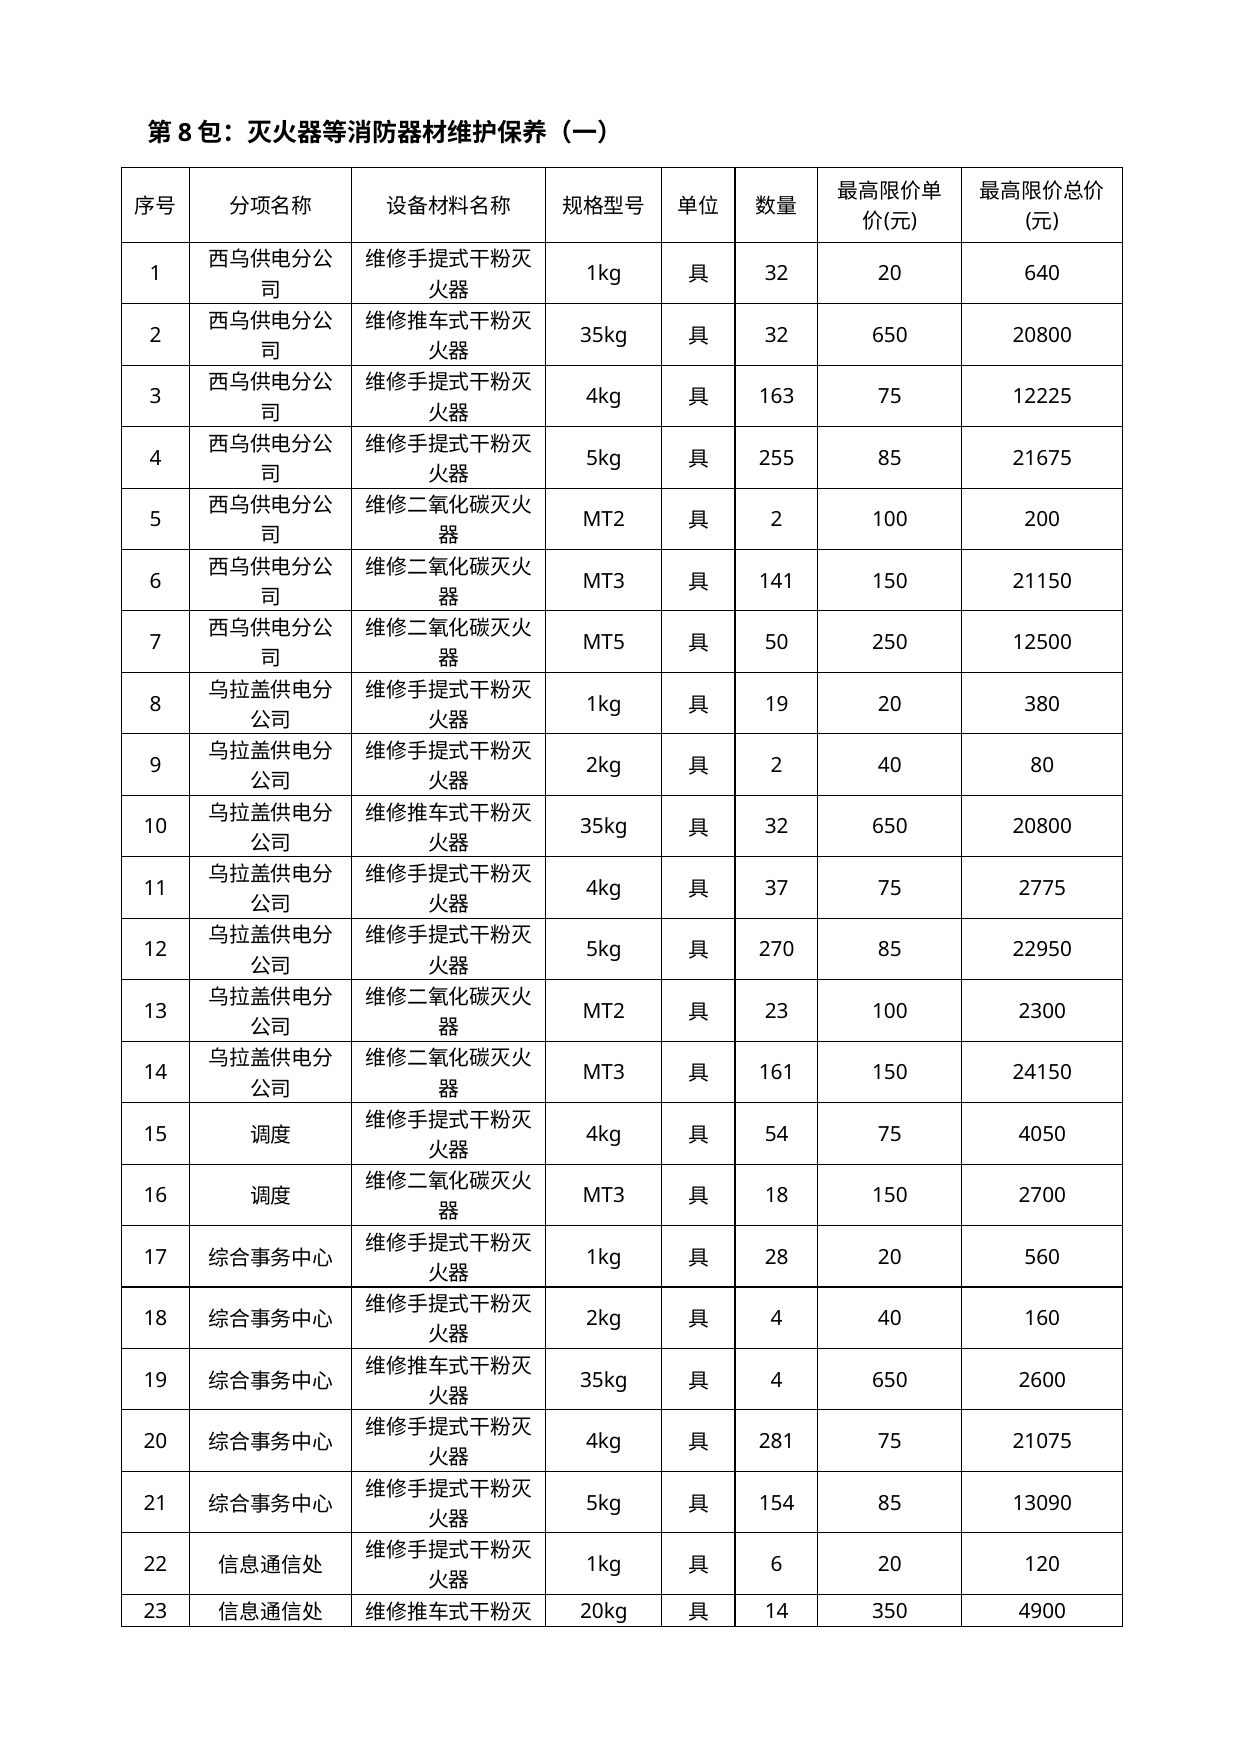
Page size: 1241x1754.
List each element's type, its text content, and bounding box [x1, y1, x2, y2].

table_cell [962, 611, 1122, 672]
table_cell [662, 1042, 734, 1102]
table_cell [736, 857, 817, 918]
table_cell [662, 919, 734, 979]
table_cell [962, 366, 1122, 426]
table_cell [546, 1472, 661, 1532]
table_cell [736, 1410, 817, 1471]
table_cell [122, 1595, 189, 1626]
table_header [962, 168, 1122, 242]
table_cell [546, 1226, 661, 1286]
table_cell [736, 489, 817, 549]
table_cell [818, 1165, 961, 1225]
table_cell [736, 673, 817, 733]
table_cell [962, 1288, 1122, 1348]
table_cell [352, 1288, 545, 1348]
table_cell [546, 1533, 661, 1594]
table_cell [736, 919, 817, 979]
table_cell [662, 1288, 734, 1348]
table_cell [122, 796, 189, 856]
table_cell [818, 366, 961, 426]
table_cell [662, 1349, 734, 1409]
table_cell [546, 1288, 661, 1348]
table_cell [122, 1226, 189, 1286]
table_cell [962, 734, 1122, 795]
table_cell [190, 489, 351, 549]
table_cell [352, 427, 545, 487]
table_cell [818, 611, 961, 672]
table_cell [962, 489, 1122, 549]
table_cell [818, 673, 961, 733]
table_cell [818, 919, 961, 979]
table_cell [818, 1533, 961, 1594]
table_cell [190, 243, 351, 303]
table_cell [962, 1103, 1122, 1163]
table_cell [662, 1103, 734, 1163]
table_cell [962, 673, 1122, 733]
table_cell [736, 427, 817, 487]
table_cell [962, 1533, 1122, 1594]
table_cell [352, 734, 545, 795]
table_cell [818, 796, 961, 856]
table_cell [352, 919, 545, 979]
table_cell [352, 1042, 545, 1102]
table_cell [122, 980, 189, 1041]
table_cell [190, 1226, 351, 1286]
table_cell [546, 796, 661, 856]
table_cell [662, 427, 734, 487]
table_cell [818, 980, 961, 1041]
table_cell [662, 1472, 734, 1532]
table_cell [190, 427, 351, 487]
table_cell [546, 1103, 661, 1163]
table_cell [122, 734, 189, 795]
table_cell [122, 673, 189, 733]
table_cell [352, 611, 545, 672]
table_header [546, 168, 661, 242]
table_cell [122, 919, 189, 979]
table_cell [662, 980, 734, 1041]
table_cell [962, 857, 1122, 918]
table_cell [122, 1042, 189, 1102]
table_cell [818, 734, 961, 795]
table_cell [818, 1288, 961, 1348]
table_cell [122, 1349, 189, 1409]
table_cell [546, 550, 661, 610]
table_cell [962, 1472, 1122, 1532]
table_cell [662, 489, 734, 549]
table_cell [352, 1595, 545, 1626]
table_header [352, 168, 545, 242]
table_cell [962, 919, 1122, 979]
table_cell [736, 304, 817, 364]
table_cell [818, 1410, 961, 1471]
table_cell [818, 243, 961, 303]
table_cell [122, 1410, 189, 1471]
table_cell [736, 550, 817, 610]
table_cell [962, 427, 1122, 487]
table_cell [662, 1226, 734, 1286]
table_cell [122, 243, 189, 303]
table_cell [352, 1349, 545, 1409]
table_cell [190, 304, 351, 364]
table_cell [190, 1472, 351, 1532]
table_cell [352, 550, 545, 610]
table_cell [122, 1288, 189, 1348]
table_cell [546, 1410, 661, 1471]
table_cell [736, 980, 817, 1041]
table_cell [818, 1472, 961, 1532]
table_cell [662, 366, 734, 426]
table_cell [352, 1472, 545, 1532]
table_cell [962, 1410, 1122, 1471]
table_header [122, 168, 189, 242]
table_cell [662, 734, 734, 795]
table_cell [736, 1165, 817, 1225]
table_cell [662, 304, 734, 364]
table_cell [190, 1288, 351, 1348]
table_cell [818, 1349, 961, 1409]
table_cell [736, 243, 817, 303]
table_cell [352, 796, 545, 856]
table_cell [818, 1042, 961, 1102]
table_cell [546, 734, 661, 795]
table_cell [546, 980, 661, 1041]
text 第8包：灭火器等消防器材维护保养（一） [148, 112, 1092, 148]
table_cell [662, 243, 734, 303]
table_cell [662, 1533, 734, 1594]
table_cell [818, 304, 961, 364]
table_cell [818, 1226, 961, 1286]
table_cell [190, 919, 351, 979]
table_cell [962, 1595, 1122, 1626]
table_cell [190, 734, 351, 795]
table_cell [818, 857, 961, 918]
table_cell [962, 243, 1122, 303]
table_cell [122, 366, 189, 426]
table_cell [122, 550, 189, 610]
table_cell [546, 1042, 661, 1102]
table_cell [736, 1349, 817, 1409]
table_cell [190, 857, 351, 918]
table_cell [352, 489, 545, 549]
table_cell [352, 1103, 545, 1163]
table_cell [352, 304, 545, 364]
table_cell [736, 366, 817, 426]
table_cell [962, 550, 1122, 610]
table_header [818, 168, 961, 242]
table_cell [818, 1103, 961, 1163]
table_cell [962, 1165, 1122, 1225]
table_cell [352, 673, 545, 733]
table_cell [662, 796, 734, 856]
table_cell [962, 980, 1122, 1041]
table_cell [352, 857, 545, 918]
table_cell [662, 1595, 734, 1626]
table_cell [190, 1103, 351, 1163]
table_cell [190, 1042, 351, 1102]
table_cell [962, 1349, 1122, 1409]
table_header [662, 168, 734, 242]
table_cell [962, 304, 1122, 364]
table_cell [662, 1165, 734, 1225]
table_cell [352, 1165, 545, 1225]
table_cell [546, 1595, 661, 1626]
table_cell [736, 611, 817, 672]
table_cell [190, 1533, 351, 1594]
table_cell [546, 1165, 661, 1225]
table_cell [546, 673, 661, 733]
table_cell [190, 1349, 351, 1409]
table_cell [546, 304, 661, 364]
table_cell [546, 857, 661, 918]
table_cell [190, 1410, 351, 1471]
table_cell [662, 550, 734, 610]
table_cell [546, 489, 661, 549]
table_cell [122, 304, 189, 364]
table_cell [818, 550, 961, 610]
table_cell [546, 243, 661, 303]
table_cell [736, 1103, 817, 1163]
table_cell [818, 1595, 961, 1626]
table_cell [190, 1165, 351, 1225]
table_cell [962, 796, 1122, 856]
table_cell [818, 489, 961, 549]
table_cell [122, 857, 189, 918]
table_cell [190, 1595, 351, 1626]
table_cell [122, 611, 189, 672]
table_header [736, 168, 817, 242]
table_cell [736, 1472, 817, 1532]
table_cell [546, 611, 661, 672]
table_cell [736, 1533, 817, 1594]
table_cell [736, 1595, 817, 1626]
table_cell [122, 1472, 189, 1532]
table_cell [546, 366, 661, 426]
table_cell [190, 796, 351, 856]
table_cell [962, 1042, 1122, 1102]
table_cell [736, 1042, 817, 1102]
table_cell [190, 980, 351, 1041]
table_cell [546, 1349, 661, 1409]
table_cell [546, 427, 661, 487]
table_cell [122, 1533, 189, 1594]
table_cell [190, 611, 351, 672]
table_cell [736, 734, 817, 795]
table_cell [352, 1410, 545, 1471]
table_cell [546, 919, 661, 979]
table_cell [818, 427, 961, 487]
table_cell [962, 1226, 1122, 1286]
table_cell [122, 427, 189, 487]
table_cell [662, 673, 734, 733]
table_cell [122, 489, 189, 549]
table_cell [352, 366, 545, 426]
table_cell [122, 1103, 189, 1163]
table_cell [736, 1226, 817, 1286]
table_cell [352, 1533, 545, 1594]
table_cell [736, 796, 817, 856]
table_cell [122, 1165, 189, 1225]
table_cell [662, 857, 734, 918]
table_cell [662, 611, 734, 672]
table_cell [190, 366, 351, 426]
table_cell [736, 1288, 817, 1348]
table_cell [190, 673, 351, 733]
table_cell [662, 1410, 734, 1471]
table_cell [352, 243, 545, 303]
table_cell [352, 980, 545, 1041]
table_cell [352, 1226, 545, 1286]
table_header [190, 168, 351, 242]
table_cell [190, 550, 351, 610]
